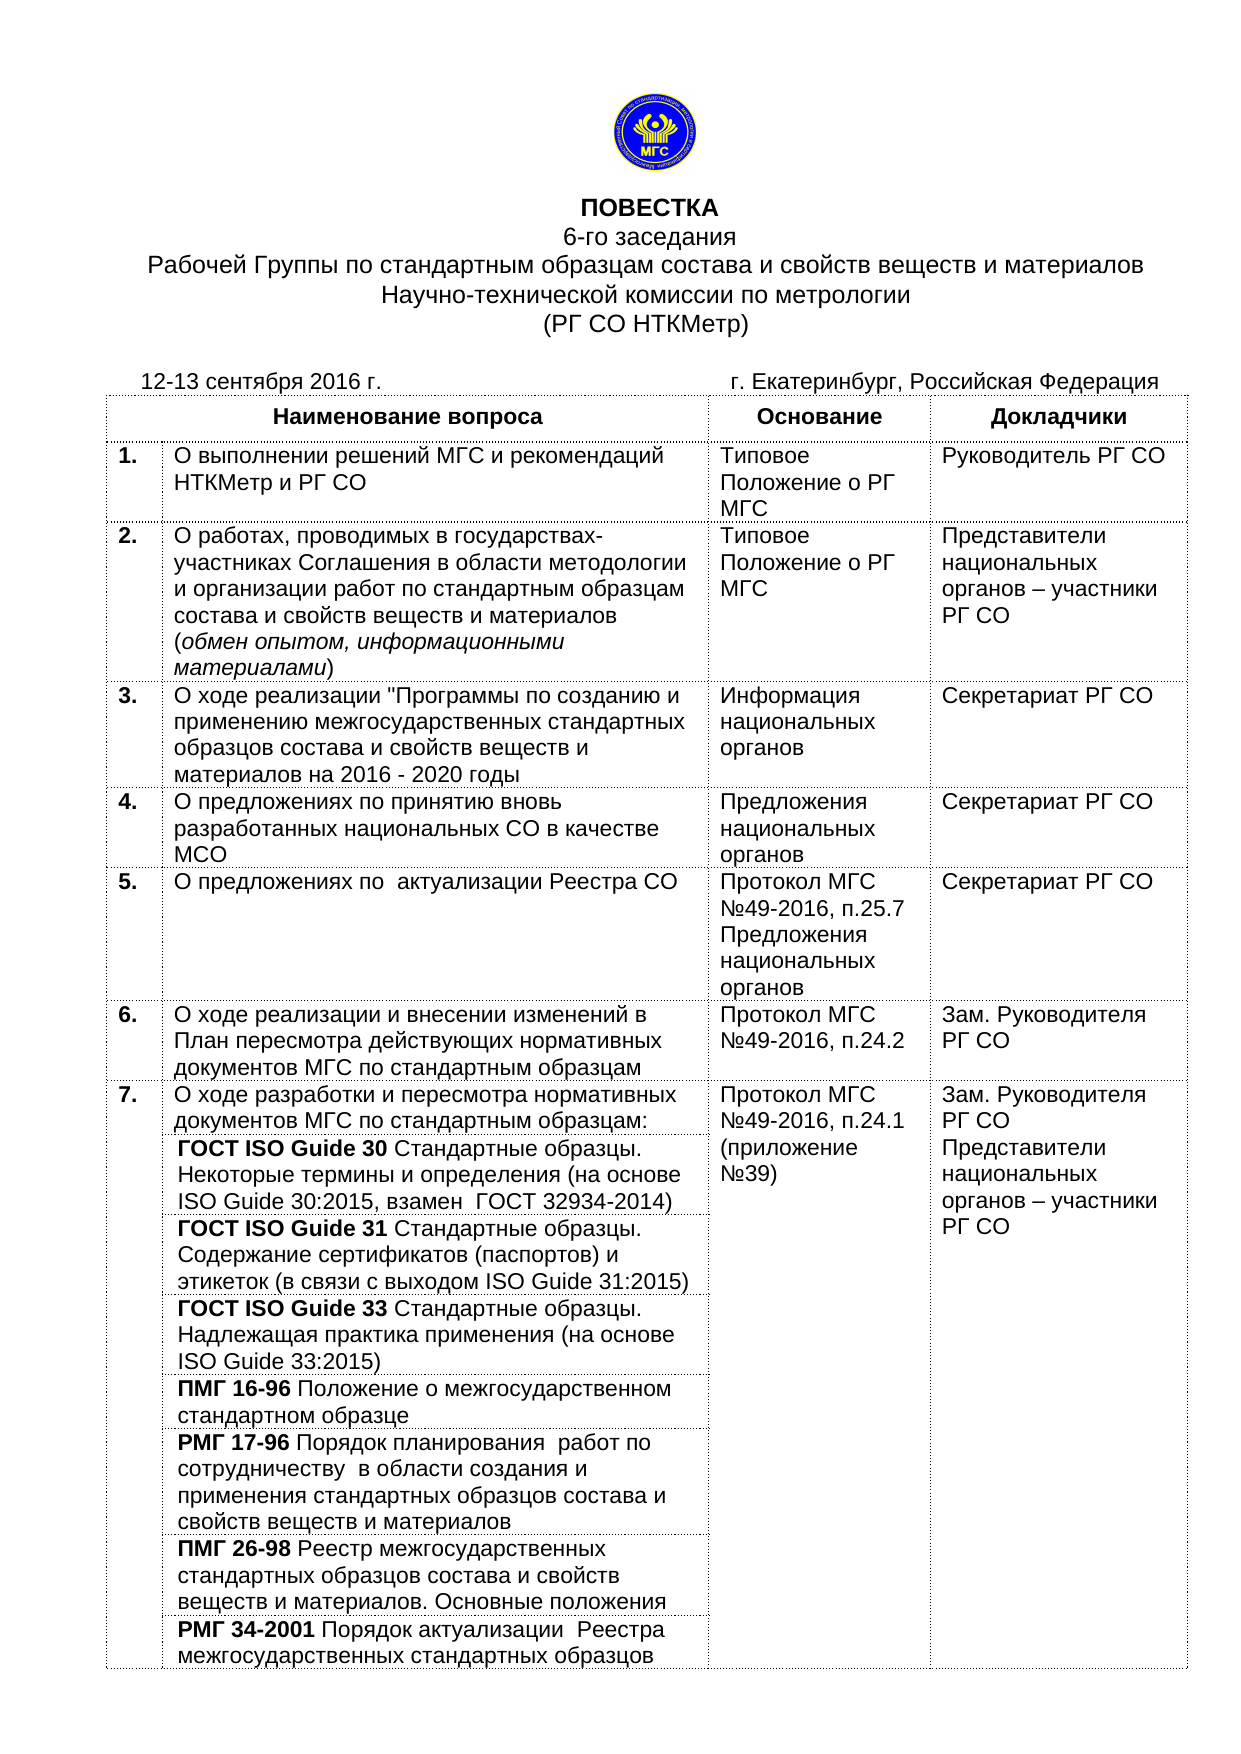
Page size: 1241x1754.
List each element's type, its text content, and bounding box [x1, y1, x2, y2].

table_cell Протокол МГС №49-2016, п.24.1 (приложение №39) [709, 1080, 930, 1668]
table_cell Информация национальных органов [709, 681, 930, 787]
table_cell Зам. Руководителя РГ СО [930, 1000, 1188, 1080]
table_cell О предложениях по принятию вновь разработанных национальных СО в качестве МСО [163, 787, 709, 867]
table_header Основание [709, 395, 930, 441]
table_header Наименование вопроса [107, 395, 709, 441]
table_cell Типовое Положение о РГ МГС [709, 521, 930, 681]
table_cell О выполнении решений МГС и рекомендаций НТКМетр и РГ СО [163, 441, 709, 521]
table_cell Предложения национальных органов [709, 787, 930, 867]
table_header Докладчики [930, 395, 1188, 441]
table_cell РМГ 17-96 Порядок планирования работ по сотрудничеству в области создания и применения стандартных образцов состава и свойств веществ и материалов [163, 1428, 709, 1534]
table_cell Секретариат РГ СО [930, 681, 1188, 787]
text 6-го заседания [118, 222, 1181, 250]
table_cell Протокол МГС №49-2016, п.25.7 Предложения национальных органов [709, 867, 930, 1000]
text ПОВЕСТКА [118, 193, 1181, 222]
table_cell РМГ 34-2001 Порядок актуализации Реестра межгосударственных стандартных образцов [163, 1615, 709, 1668]
table_cell [107, 867, 162, 1000]
table_cell Руководитель РГ СО [930, 441, 1188, 521]
text (РГ СО НТКМетр) [137, 310, 1155, 339]
table_cell ПМГ 16-96 Положение о межгосударственном стандартном образце [163, 1374, 709, 1428]
table_cell Протокол МГС №49-2016, п.24.2 [709, 1000, 930, 1080]
table_cell Секретариат РГ СО [930, 787, 1188, 867]
table_cell [107, 1080, 162, 1668]
text 12-13 сентября 2016 г. г. Екатеринбург, Российская Федерация [118, 368, 1181, 394]
text Рабочей Группы по стандартным образцам состава и свойств веществ и материалов [137, 251, 1155, 280]
table_cell О работах, проводимых в государствах-участниках Соглашения в области методологии и организации работ по стандартным образцам состава и свойств веществ и материалов (обмен опытом, информационными материалами) [163, 521, 709, 681]
table_cell [107, 787, 162, 867]
table_cell О предложениях по актуализации Реестра СО [163, 867, 709, 1000]
table_cell [107, 1000, 162, 1080]
table_cell ПМГ 26-98 Реестр межгосударственных стандартных образцов состава и свойств веществ и материалов. Основные положения [163, 1534, 709, 1614]
picture [613, 93, 697, 171]
table_cell [107, 681, 162, 787]
table_cell [107, 521, 162, 681]
table_cell [107, 441, 162, 521]
table_cell О ходе разработки и пересмотра нормативных документов МГС по стандартным образцам: [163, 1080, 709, 1134]
table_cell ГОСТ ISO Guide 31 Стандартные образцы. Содержание сертификатов (паспортов) и этикеток (в связи с выходом ISO Guide 31:2015) [163, 1214, 709, 1294]
table_cell Типовое Положение о РГ МГС [709, 441, 930, 521]
table_cell ГОСТ ISO Guide 30 Cтандартные образцы. Некоторые термины и определения (на основе ISO Guide 30:2015, взамен ГОСТ 32934-2014) [163, 1134, 709, 1214]
table_cell ГОСТ ISO Guide 33 Стандартные образцы. Надлежащая практика применения (на основе ISO Guide 33:2015) [163, 1294, 709, 1374]
table_cell Представители национальных органов – участники РГ СО [930, 521, 1188, 681]
table_cell Секретариат РГ СО [930, 867, 1188, 1000]
table_cell О ходе реализации "Программы по созданию и применению межгосударственных стандартных образцов состава и свойств веществ и материалов на 2016 - 2020 годы [163, 681, 709, 787]
table_cell Зам. Руководителя РГ СО Представители национальных органов – участники РГ СО [930, 1080, 1188, 1668]
table_cell О ходе реализации и внесении изменений в План пересмотра действующих нормативных документов МГС по стандартным образцам [163, 1000, 709, 1080]
text Научно-технической комиссии по метрологии [137, 280, 1155, 309]
